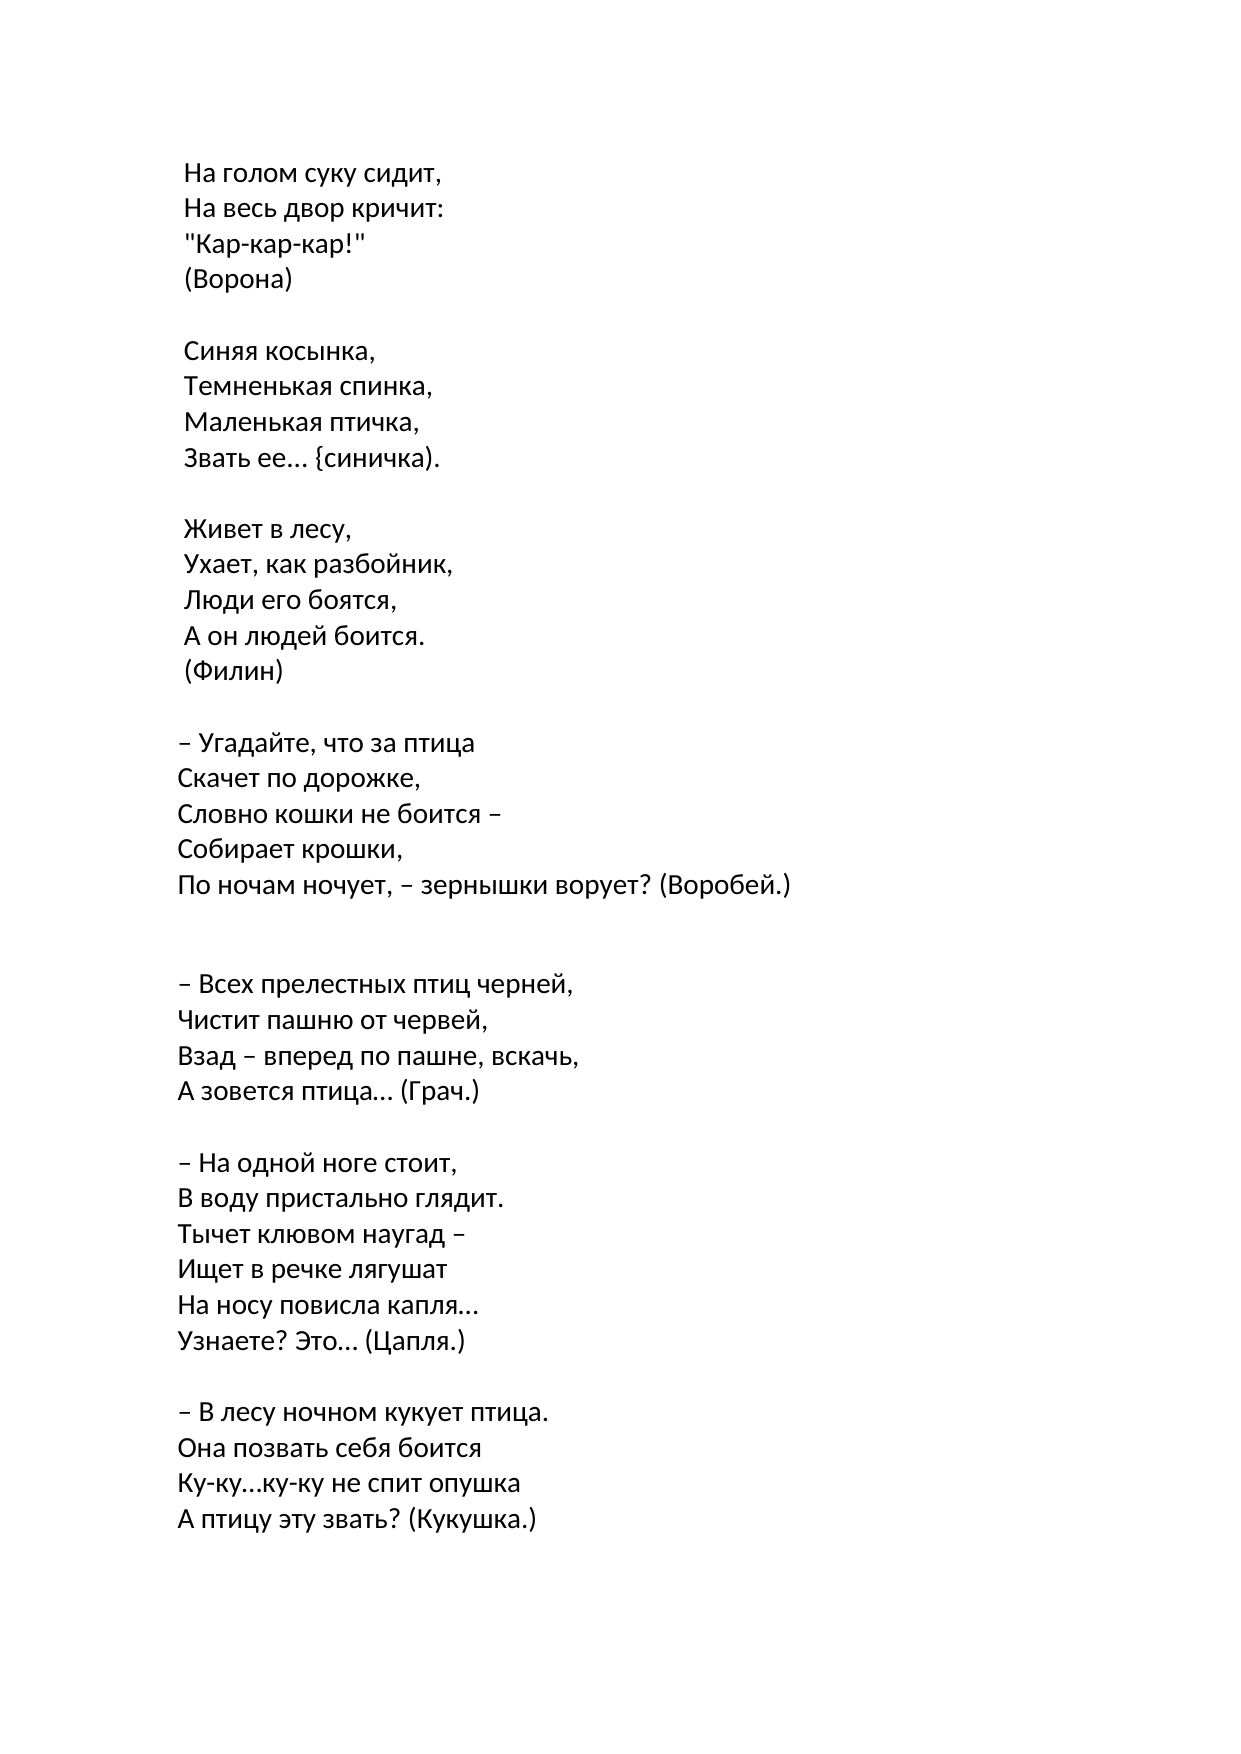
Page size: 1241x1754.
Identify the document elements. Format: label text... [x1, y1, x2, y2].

text Скачет по дорожке, [177, 759, 1152, 795]
text Ухает, как разбойник, [177, 546, 1152, 581]
text На голом суку сидит, [177, 154, 1152, 189]
text Люди его боятся, [177, 581, 1152, 617]
text На носу повисла капля… [177, 1286, 1152, 1322]
text Живет в лесу, [177, 510, 1152, 546]
text На весь двор кричит: [177, 189, 1152, 225]
text Ку-ку…ку-ку не спит опушка [177, 1464, 1152, 1500]
text – Всех прелестных птиц черней, [177, 966, 1152, 1001]
text Взад – вперед по пашне, вскачь, [177, 1037, 1152, 1072]
text Маленькая птичка, [177, 403, 1152, 439]
text Словно кошки не боится – [177, 795, 1152, 831]
text – В лесу ночном кукует птица. [177, 1393, 1152, 1429]
text Собирает крошки, [177, 831, 1152, 866]
text Темненькая спинка, [177, 367, 1152, 403]
text Ищет в речке лягушат [177, 1251, 1152, 1286]
text Она позвать себя боится [177, 1429, 1152, 1464]
text – На одной ноге стоит, [177, 1144, 1152, 1179]
text В воду пристально глядит. [177, 1179, 1152, 1215]
text А птицу эту звать? (Кукушка.) [177, 1500, 1152, 1536]
text А зовется птица… (Грач.) [177, 1072, 1152, 1108]
text "Кар-кар-кар!" [177, 225, 1152, 261]
text Звать ее... {синичка). [177, 439, 1152, 474]
text (Ворона) [177, 261, 1152, 296]
text – Угадайте, что за птица [177, 724, 1152, 759]
text Синяя косынка, [177, 332, 1152, 367]
text По ночам ночует, – зернышки ворует? (Воробей.) [177, 866, 1152, 902]
text Тычет клювом наугад – [177, 1215, 1152, 1251]
text Чистит пашню от червей, [177, 1001, 1152, 1037]
text Узнаете? Это… (Цапля.) [177, 1322, 1152, 1357]
text (Филин) [177, 652, 1152, 688]
text А он людей боится. [177, 617, 1152, 652]
